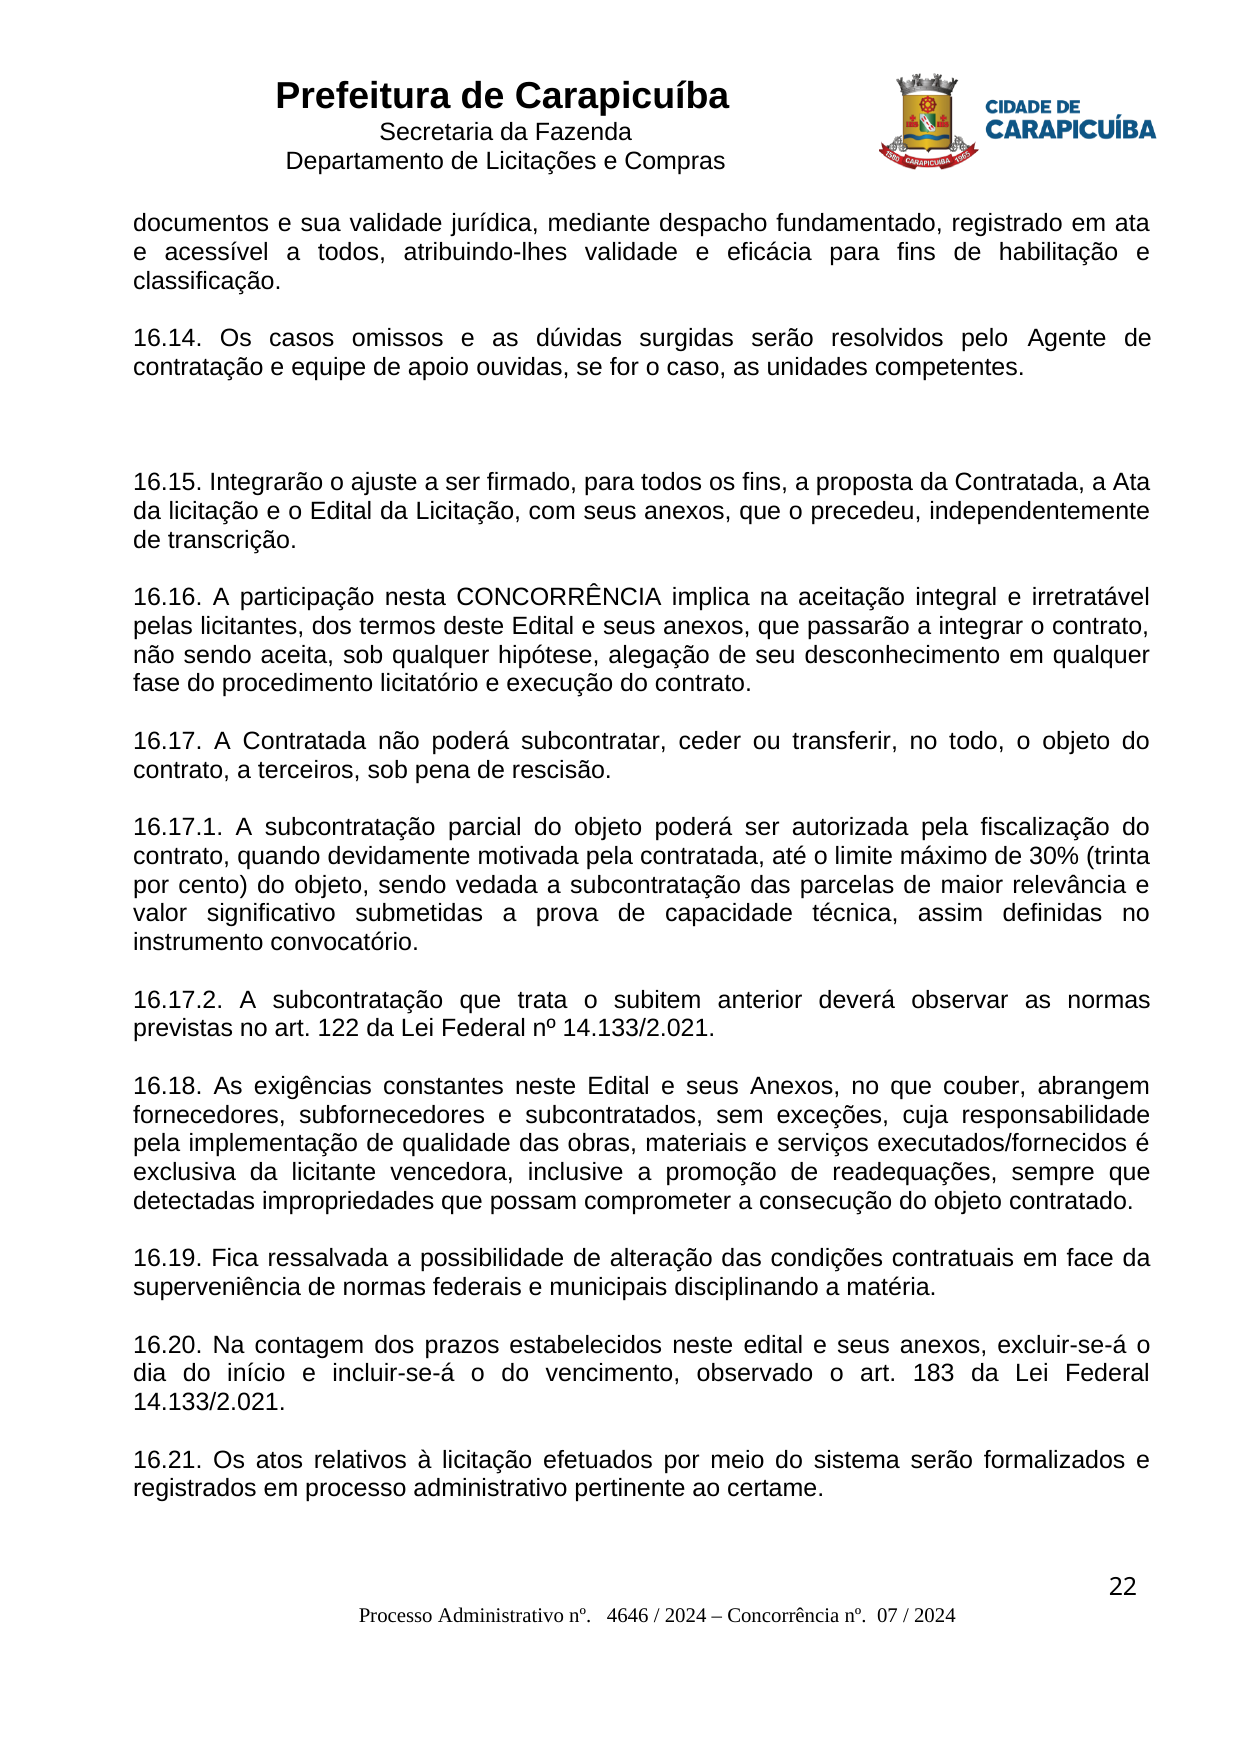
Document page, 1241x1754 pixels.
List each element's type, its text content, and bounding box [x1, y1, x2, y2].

text 16.20. Na contagem dos prazos estabelecidos neste edital e seus anexos, excluir-se-á o dia do início e incluir-se-á o do vencimento, observado o art. 183 da Lei Federal 14.133/2.021. [133, 1330, 1152, 1416]
text 16.19. Fica ressalvada a possibilidade de alteração das condições contratuais em face da superveniência de normas federais e municipais disciplinando a matéria. [133, 1243, 1152, 1301]
text 16.21. Os atos relativos à licitação efetuados por meio do sistema serão formalizados e registrados em processo administrativo pertinente ao certame. [133, 1445, 1152, 1502]
text 16.14. Os casos omissos e as dúvidas surgidas serão resolvidos pelo Agente de contratação e equipe de apoio ouvidas, se for o caso, as unidades competentes. [133, 323, 1152, 381]
text 16.17.2. A subcontratação que trata o subitem anterior deverá observar as normas previstas no art. 122 da Lei Federal nº 14.133/2.021. [133, 985, 1152, 1042]
text 16.17. A Contratada não poderá subcontratar, ceder ou transferir, no todo, o objeto do contrato, a terceiros, sob pena de rescisão. [133, 726, 1152, 783]
picture [877, 65, 1159, 172]
text 16.18. As exigências constantes neste Edital e seus Anexos, no que couber, abrangem fornecedores, subfornecedores e subcontratados, sem exceções, cuja responsabilidade pela implementação de qualidade das obras, materiais e serviços executados/fornecidos é exclusiva da licitante vencedora, inclusive a promoção de readequações, sempre que detectadas impropriedades que possam comprometer a consecução do objeto contratado. [133, 1071, 1152, 1215]
text 16.16. A participação nesta CONCORRÊNCIA implica na aceitação integral e irretratável pelas licitantes, dos termos deste Edital e seus anexos, que passarão a integrar o contrato, não sendo aceita, sob qualquer hipótese, alegação de seu desconhecimento em qualquer fase do procedimento licitatório e execução do contrato. [133, 582, 1152, 697]
text 16.17.1. A subcontratação parcial do objeto poderá ser autorizada pela fiscalização do contrato, quando devidamente motivada pela contratada, até o limite máximo de 30% (trinta por cento) do objeto, sendo vedada a subcontratação das parcelas de maior relevância e valor significativo submetidas a prova de capacidade técnica, assim definidas no instrumento convocatório. [133, 812, 1152, 956]
text 16.15. Integrarão o ajuste a ser firmado, para todos os fins, a proposta da Contratada, a Ata da licitação e o Edital da Licitação, com seus anexos, que o precedeu, independentemente de transcrição. [133, 467, 1152, 553]
